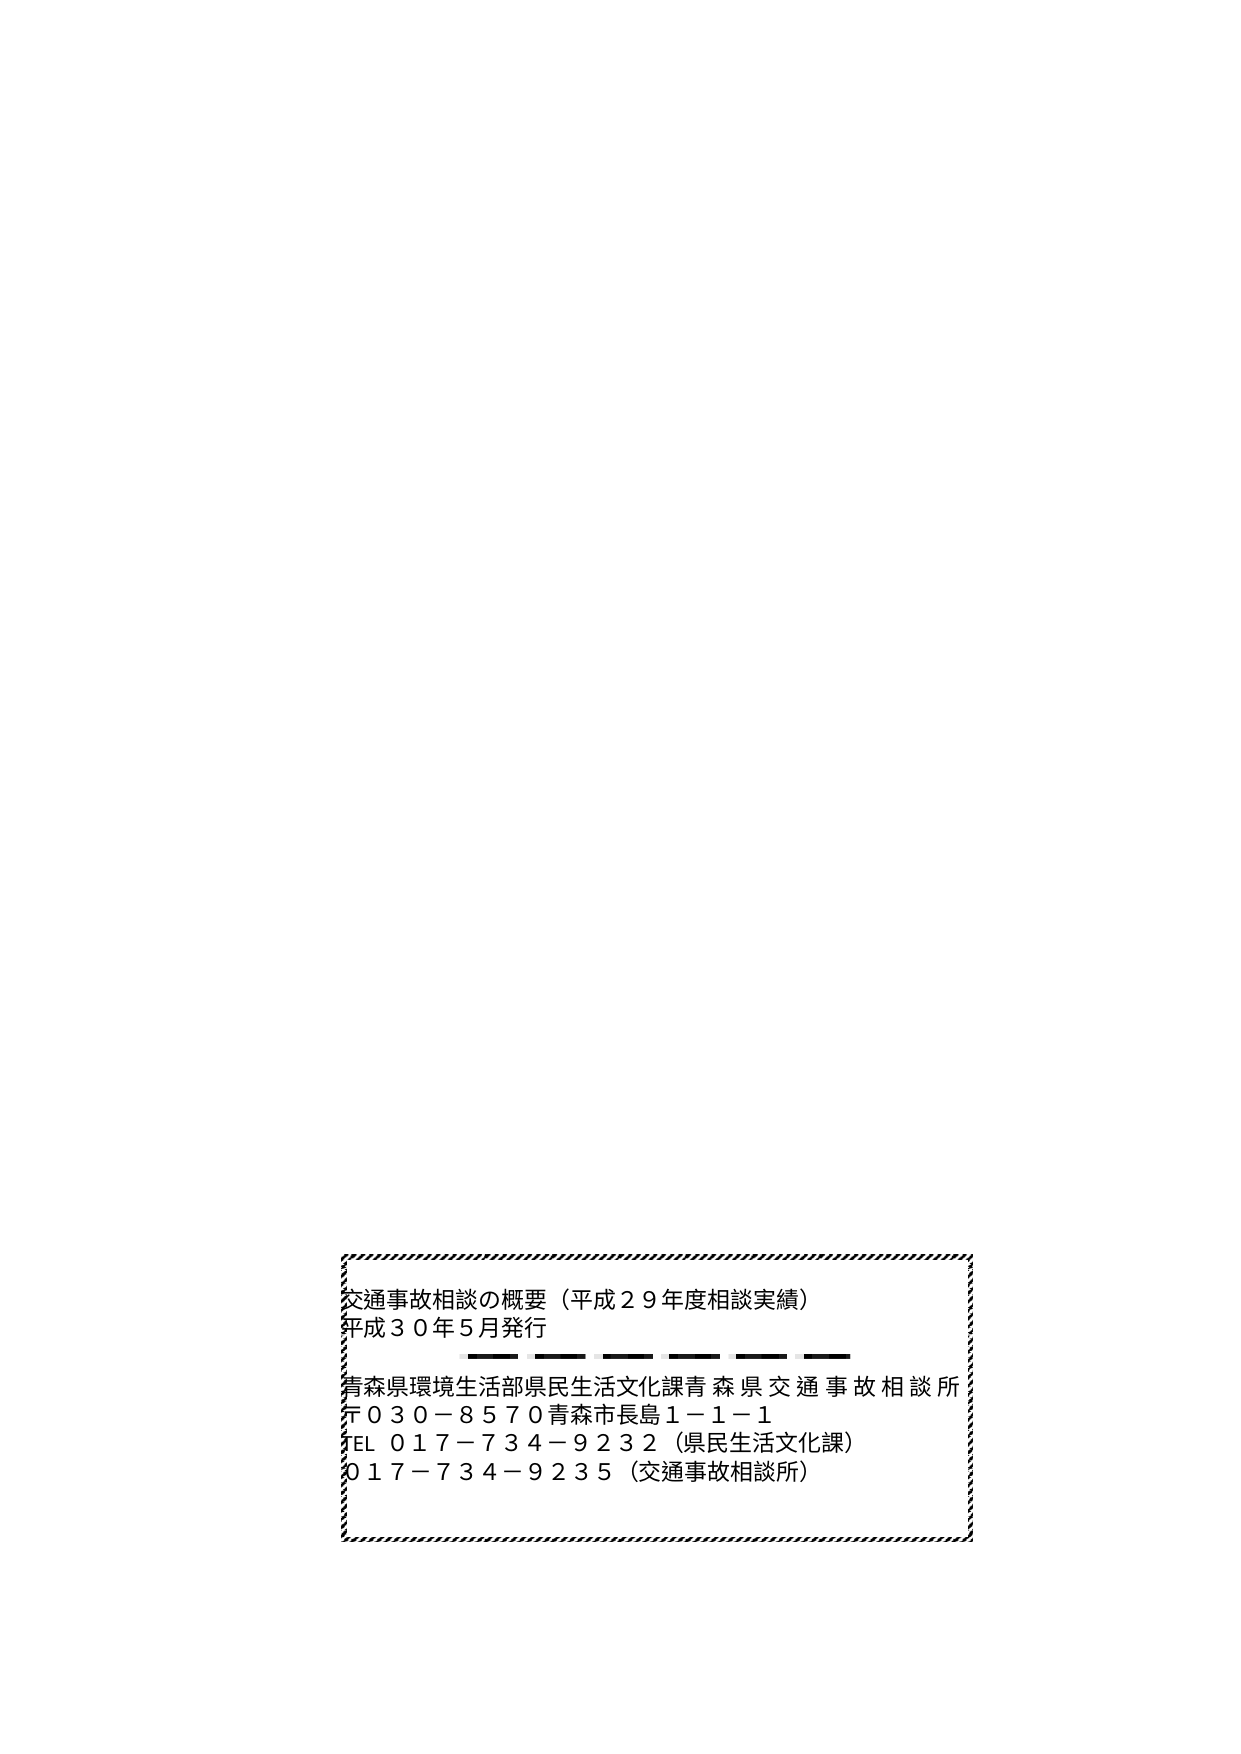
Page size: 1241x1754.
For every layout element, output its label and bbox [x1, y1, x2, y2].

picture [341, 1254, 973, 1542]
